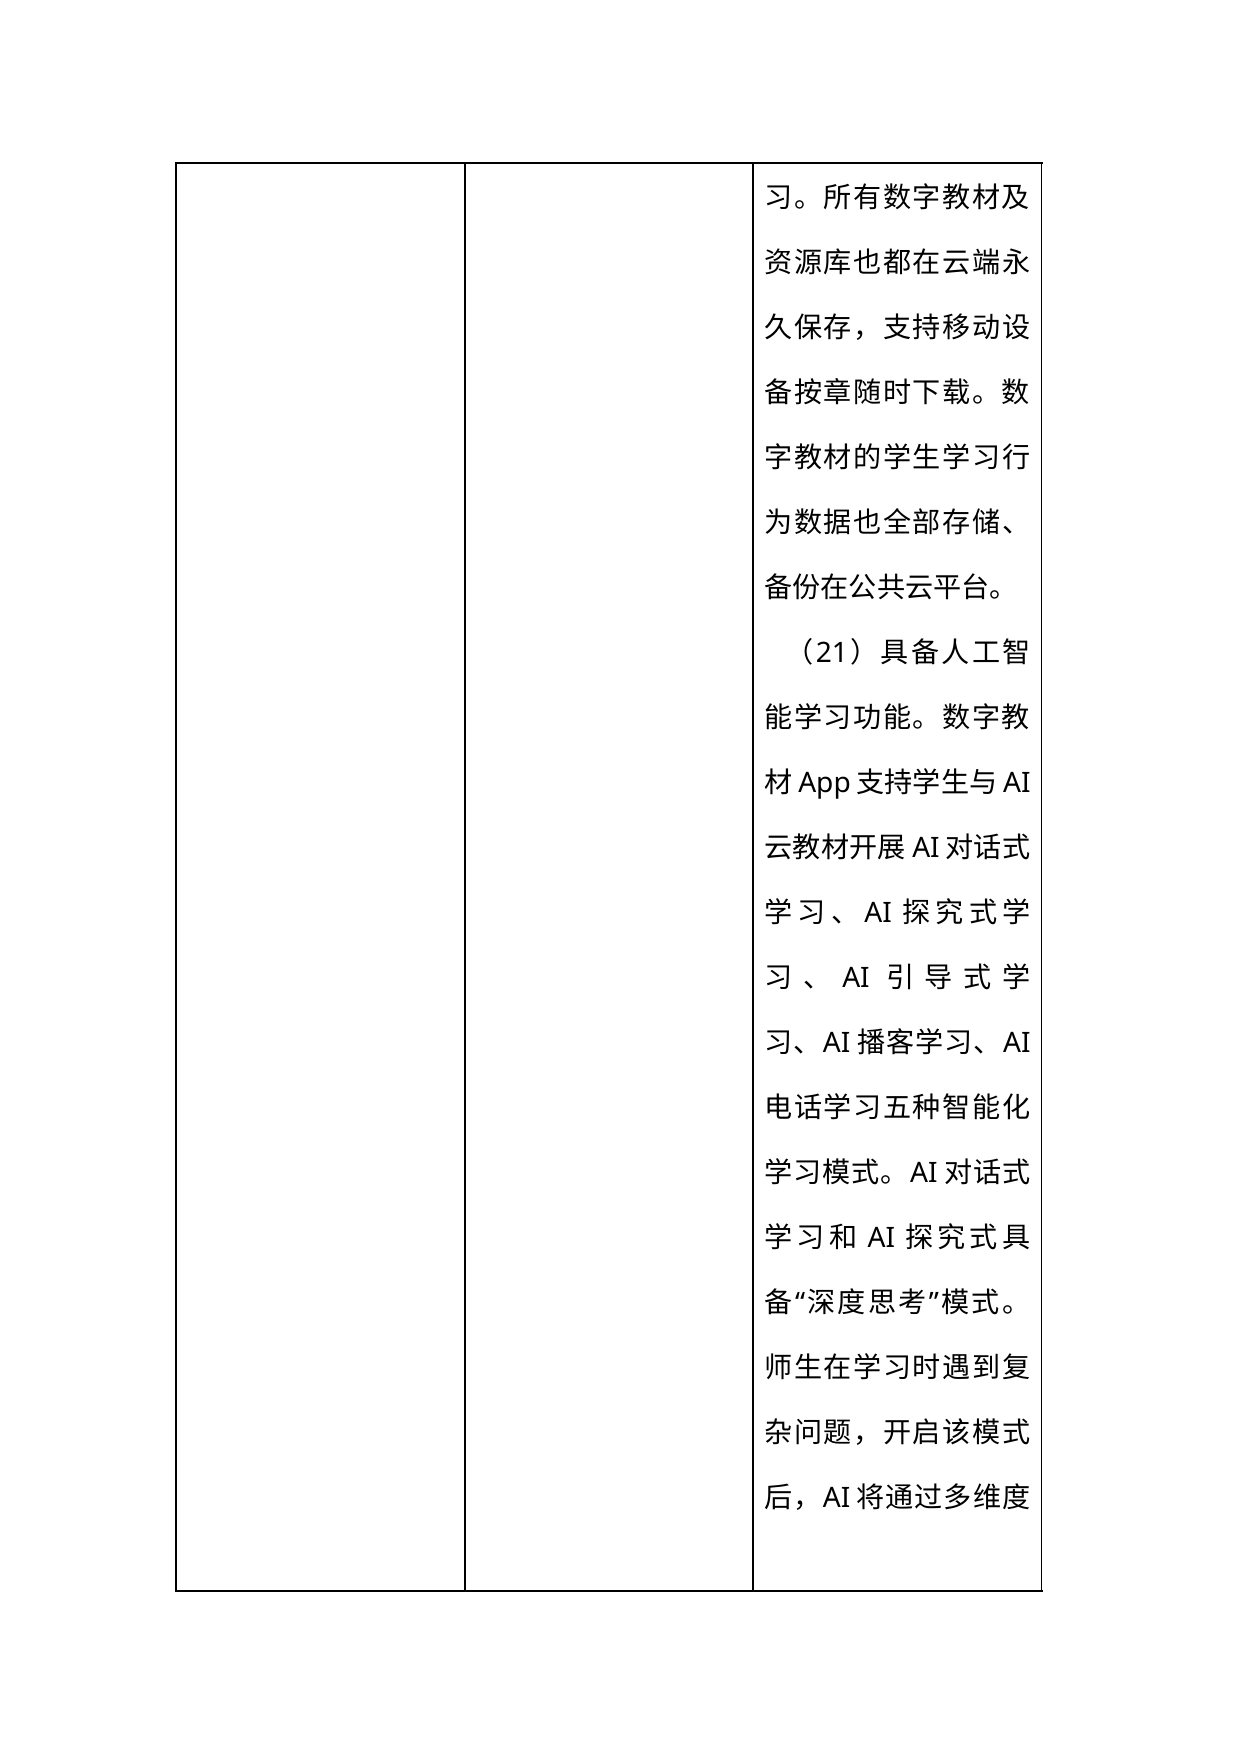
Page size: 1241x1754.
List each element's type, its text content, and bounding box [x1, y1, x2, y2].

table_cell [466, 164, 752, 1590]
table_cell 1 [177, 164, 464, 1590]
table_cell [754, 164, 1041, 1590]
